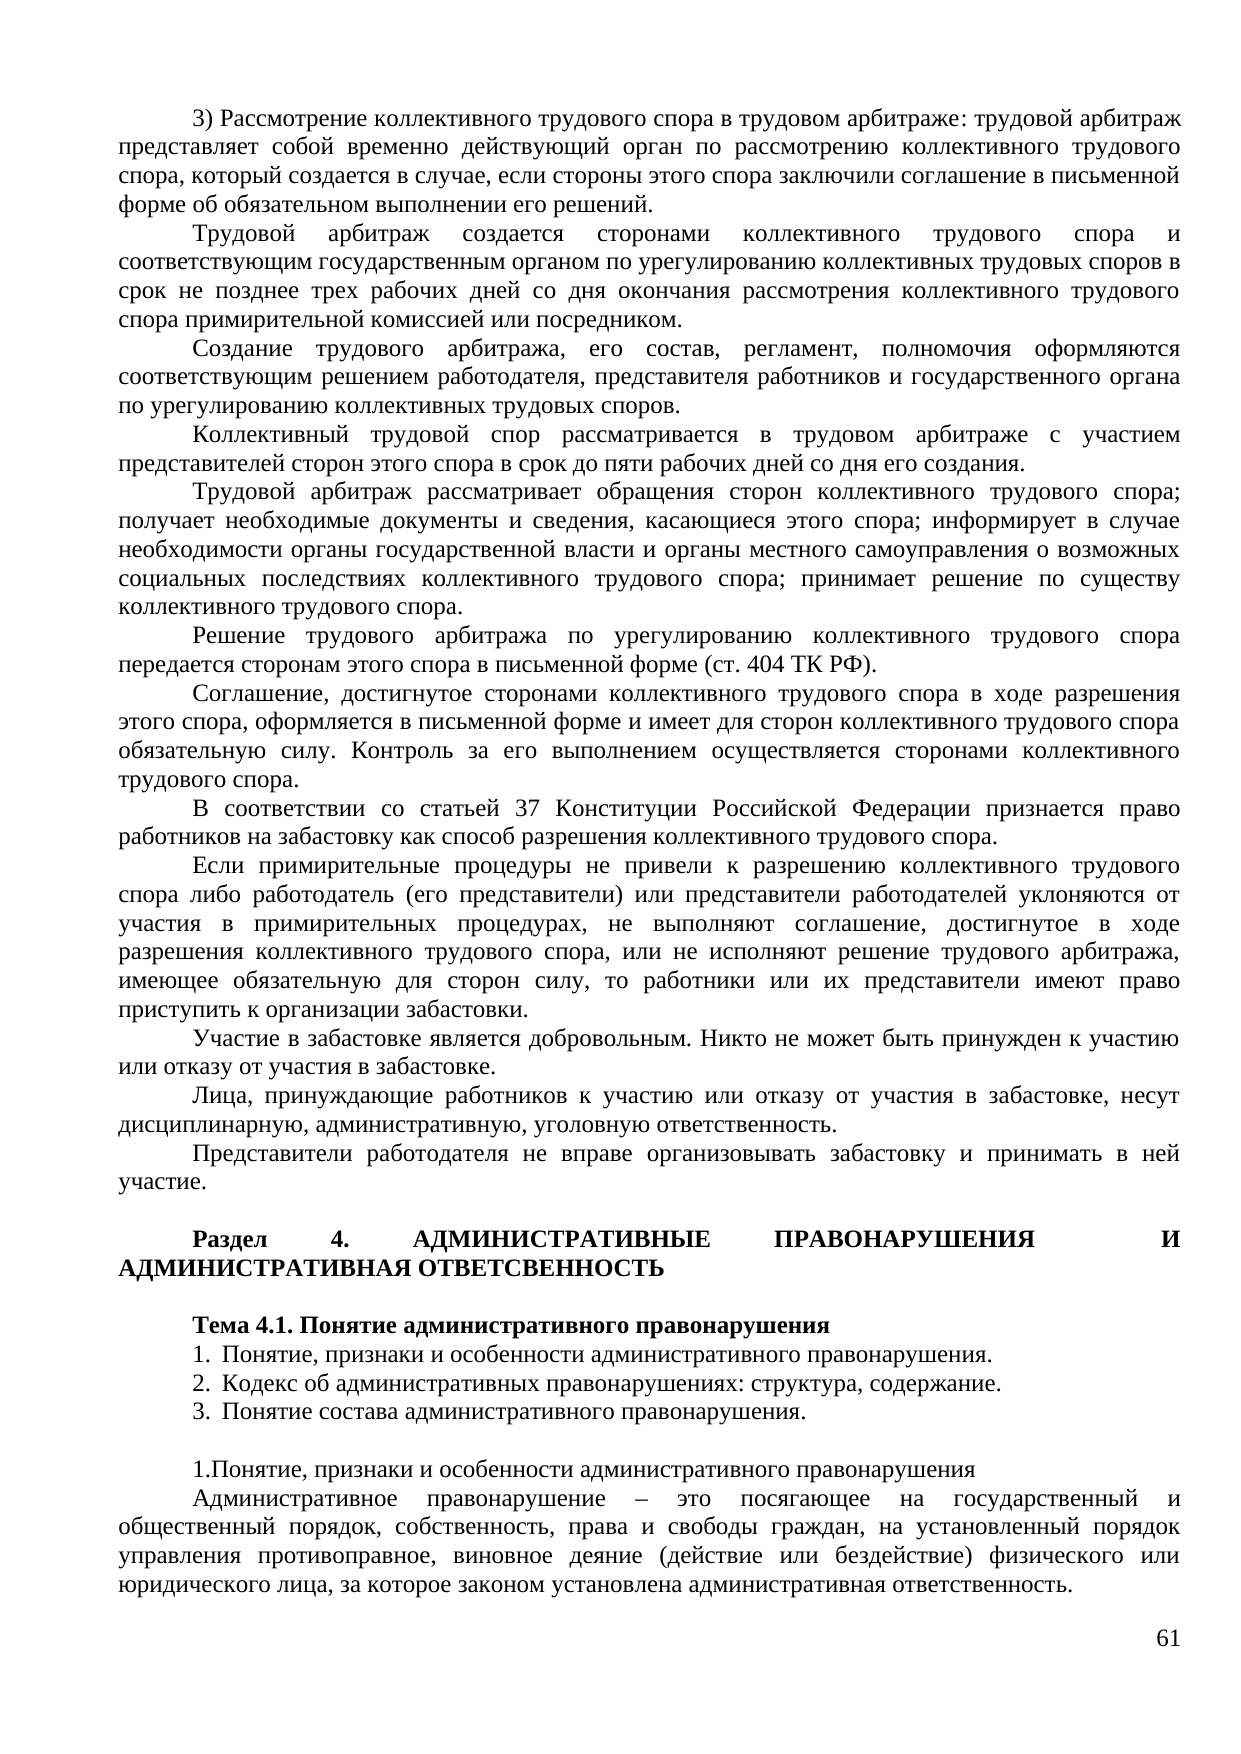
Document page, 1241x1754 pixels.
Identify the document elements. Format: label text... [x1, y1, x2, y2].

text Трудовой арбитраж рассматривает обращения сторон коллективного трудового спора; получает необходимые документы и сведения, касающиеся этого спора; информирует в случае необходимости органы государственной власти и органы местного самоуправления о возможных социальных последствиях коллективного трудового спора; принимает решение по существу коллективного трудового спора. [118, 476, 1181, 620]
text Административное правонарушение – это посягающее на государственный и общественный порядок, собственность, права и свободы граждан, на установленный порядок управления противоправное, виновное деяние (действие или бездействие) физического или юридического лица, за которое законом установлена административная ответственность. [118, 1483, 1181, 1598]
text Коллективный трудовой спор рассматривается в трудовом арбитраже с участием представителей сторон этого спора в срок до пяти рабочих дней со дня его создания. [118, 419, 1181, 476]
list Кодекс об административных правонарушениях: структура, содержание. [118, 1368, 1181, 1396]
text 1.Понятие, признаки и особенности административного правонарушения [118, 1454, 1181, 1483]
text Лица, принуждающие работников к участию или отказу от участия в забастовке, несут дисциплинарную, административную, уголовную ответственность. [118, 1080, 1181, 1138]
text Решение трудового арбитража по урегулированию коллективного трудового спора передается сторонам этого спора в письменной форме (ст. 404 ТК РФ). [118, 620, 1181, 678]
subtitle Тема 4.1. Понятие административного правонарушения [118, 1310, 1181, 1339]
text Если примирительные процедуры не привели к разрешению коллективного трудового спора либо работодатель (его представители) или представители работодателей уклоняются от участия в примирительных процедурах, не выполняют соглашение, достигнутое в ходе разрешения коллективного трудового спора, или не исполняют решение трудового арбитража, имеющее обязательную для сторон силу, то работники или их представители имеют право приступить к организации забастовки. [118, 850, 1181, 1023]
text В соответствии со статьей 37 Конституции Российской Федерации признается право работников на забастовку как способ разрешения коллективного трудового спора. [118, 793, 1181, 850]
list Понятие состава административного правонарушения. [118, 1396, 1181, 1425]
text Участие в забастовке является добровольным. Никто не может быть принужден к участию или отказу от участия в забастовке. [118, 1023, 1181, 1080]
text Трудовой арбитраж создается сторонами коллективного трудового спора и соответствующим государственным органом по урегулированию коллективных трудовых споров в срок не позднее трех рабочих дней со дня окончания рассмотрения коллективного трудового спора примирительной комиссией или посредником. [118, 218, 1181, 333]
text Раздел 4. АДМИНИСТРАТИВНЫЕ ПРАВОНАРУШЕНИЯ И АДМИНИСТРАТИВНАЯ ОТВЕТСВЕННОСТЬ [118, 1224, 1181, 1281]
text Создание трудового арбитража, его состав, регламент, полномочия оформляются соответствующим решением работодателя, представителя работников и государственного органа по урегулированию коллективных трудовых споров. [118, 333, 1181, 419]
text 3) Рассмотрение коллективного трудового спора в трудовом арбитраже: трудовой арбитраж представляет собой временно действующий орган по рассмотрению коллективного трудового спора, который создается в случае, если стороны этого спора заключили соглашение в письменной форме об обязательном выполнении его решений. [118, 103, 1181, 218]
text Представители работодателя не вправе организовывать забастовку и принимать в ней участие. [118, 1138, 1181, 1195]
text Соглашение, достигнутое сторонами коллективного трудового спора в ходе разрешения этого спора, оформляется в письменной форме и имеет для сторон коллективного трудового спора обязательную силу. Контроль за его выполнением осуществляется сторонами коллективного трудового спора. [118, 678, 1181, 793]
list Понятие, признаки и особенности административного правонарушения. [118, 1339, 1181, 1368]
